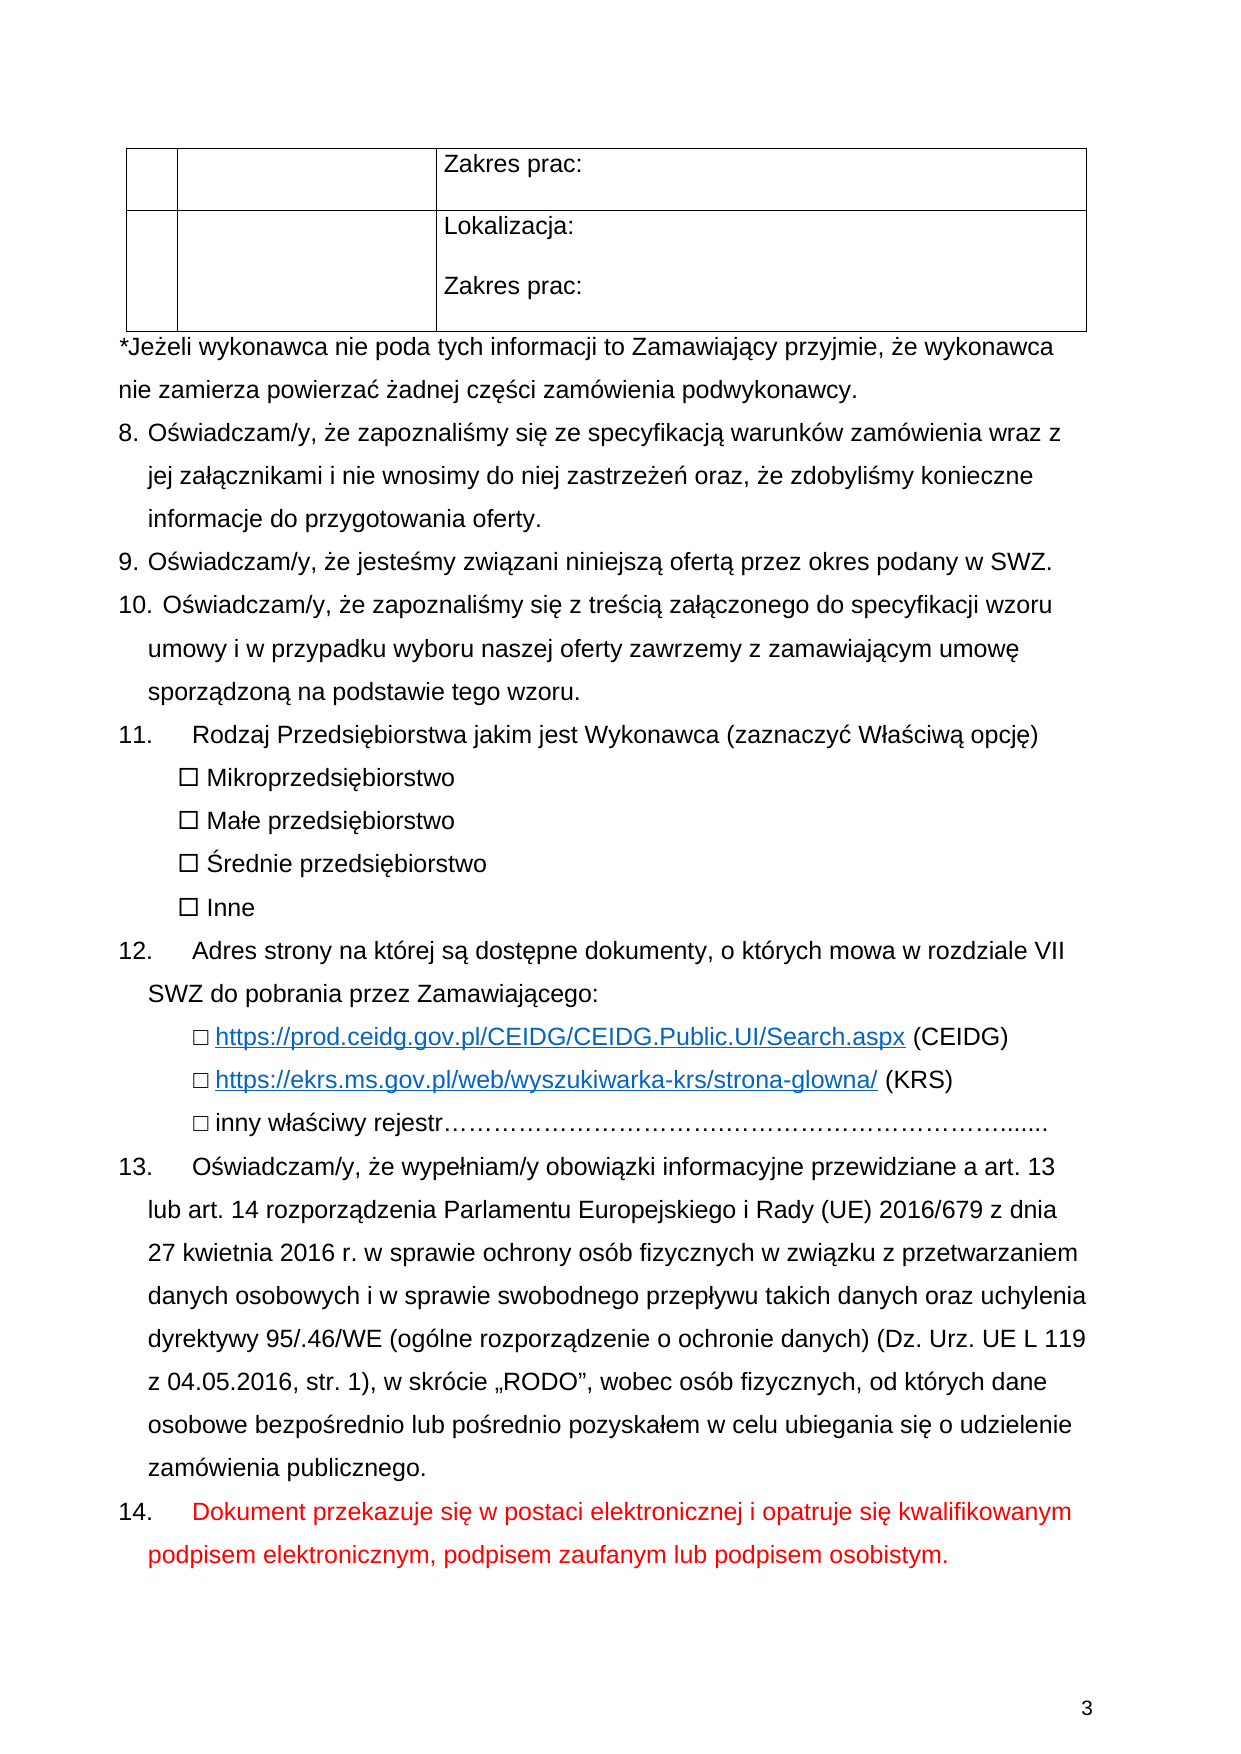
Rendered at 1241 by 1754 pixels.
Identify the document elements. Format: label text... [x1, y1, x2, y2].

list □ https://prod.ceidg.gov.pl/CEIDG/CEIDG.Public.UI/Search.aspx (CEIDG) [193, 1022, 1093, 1051]
list Oświadczam/y, że zapoznaliśmy się ze specyfikacją warunków zamówienia wraz z jej załącznikami i nie wnosimy do niej zastrzeżeń oraz, że zdobyliśmy konieczne informacje do przygotowania oferty. [118, 418, 1093, 533]
list Oświadczam/y, że wypełniam/y obowiązki informacyjne przewidziane a art. 13 lub art. 14 rozporządzenia Parlamentu Europejskiego i Rady (UE) 2016/679 z dnia 27 kwietnia 2016 r. w sprawie ochrony osób fizycznych w związku z przetwarzaniem danych osobowych i w sprawie swobodnego przepływu takich danych oraz uchylenia dyrektywy 95/.46/WE (ogólne rozporządzenie o ochronie danych) (Dz. Urz. UE L 119 z 04.05.2016, str. 1), w skrócie „RODO”, wobec osób fizycznych, od których dane osobowe bezpośrednio lub pośrednio pozyskałem w celu ubiegania się o udzielenie zamówienia publicznego. [118, 1151, 1093, 1482]
text Małe przedsiębiorstwo [177, 806, 1093, 835]
list Oświadczam/y, że zapoznaliśmy się z treścią załączonego do specyfikacji wzoru umowy i w przypadku wyboru naszej oferty zawrzemy z zamawiającym umowę sporządzoną na podstawie tego wzoru. [118, 590, 1093, 705]
list □ inny właściwy rejestr…………………………….……………………………....... [193, 1108, 1093, 1137]
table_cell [437, 149, 1086, 210]
list Rodzaj Przedsiębiorstwa jakim jest Wykonawca (zaznaczyć Właściwą opcję) [118, 720, 1093, 748]
table_cell [127, 211, 177, 331]
text Inne [177, 893, 1093, 921]
text Mikroprzedsiębiorstwo [177, 763, 1093, 792]
text Średnie przedsiębiorstwo [177, 849, 1093, 878]
text *Jeżeli wykonawca nie poda tych informacji to Zamawiający przyjmie, że wykonawca nie zamierza powierzać żadnej części zamówienia podwykonawcy. [118, 332, 1093, 403]
table_cell [127, 149, 177, 210]
list Adres strony na której są dostępne dokumenty, o których mowa w rozdziale VII SWZ do pobrania przez Zamawiającego: [118, 936, 1093, 1008]
table_cell Lokalizacja: Zakres prac: [437, 211, 1086, 331]
table_cell [178, 211, 436, 331]
table_cell [178, 149, 436, 210]
list □ https://ekrs.ms.gov.pl/web/wyszukiwarka-krs/strona-glowna/ (KRS) [193, 1065, 1093, 1094]
list Dokument przekazuje się w postaci elektronicznej i opatruje się kwalifikowanym podpisem elektronicznym, podpisem zaufanym lub podpisem osobistym. [118, 1496, 1093, 1568]
list Oświadczam/y, że jesteśmy związani niniejszą ofertą przez okres podany w SWZ. [118, 547, 1093, 576]
